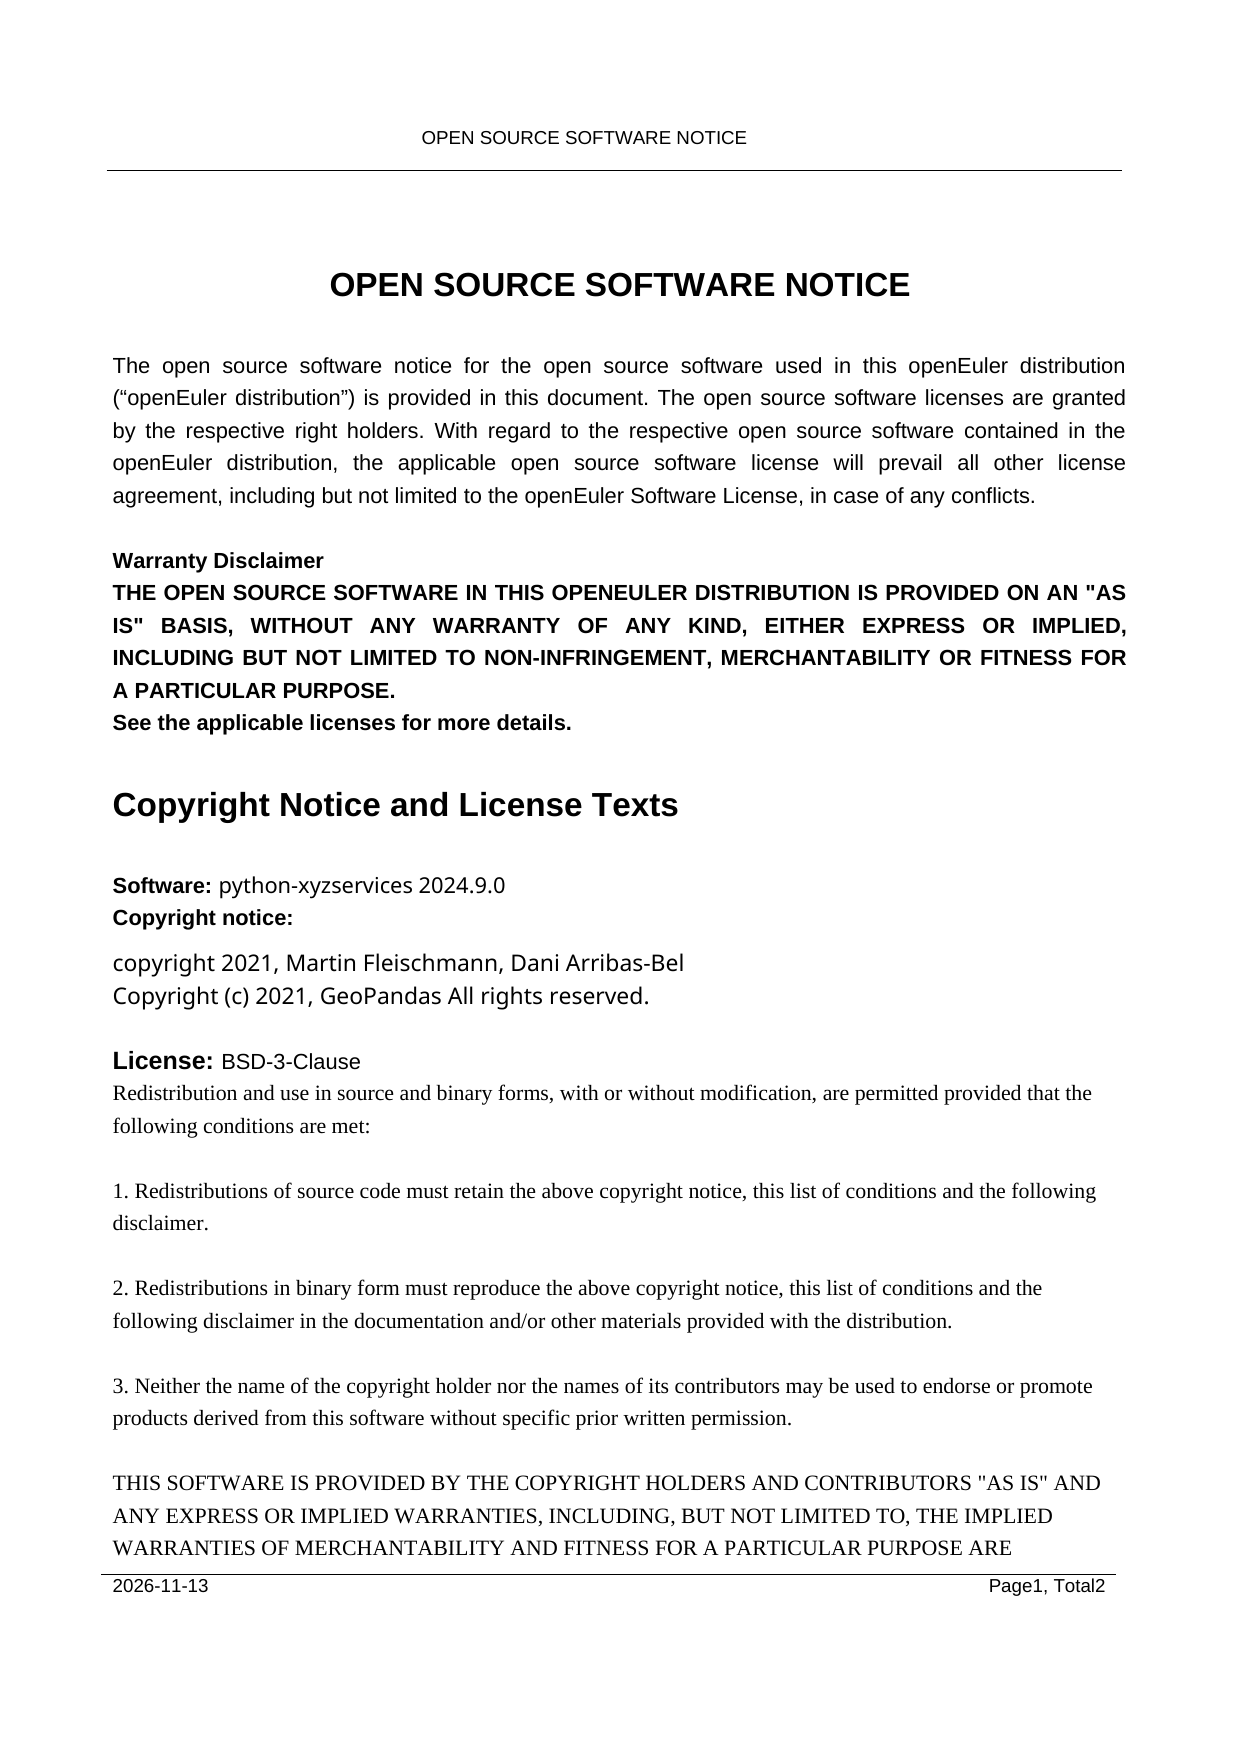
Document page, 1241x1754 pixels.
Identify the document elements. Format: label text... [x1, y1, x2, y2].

text Warranty Disclaimer [112, 544, 1128, 576]
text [112, 1077, 1128, 1564]
text The open source software notice for the open source software used in this openEuler distribution (“openEuler distribution”) is provided in this document. The open source software licenses are granted by the respective right holders. With regard to the respective open source software contained in the openEuler distribution, the applicable open source software license will prevail all other license agreement, including but not limited to the openEuler Software License, in case of any conflicts. [112, 349, 1128, 511]
text OPEN SOURCE SOFTWARE NOTICE [112, 251, 1128, 316]
title Software: python-xyzservices 2024.9.0 [112, 869, 1128, 901]
text THE OPEN SOURCE SOFTWARE IN THIS OPENEULER DISTRIBUTION IS PROVIDED ON AN "AS IS" BASIS, WITHOUT ANY WARRANTY OF ANY KIND, EITHER EXPRESS OR IMPLIED, INCLUDING BUT NOT LIMITED TO NON-INFRINGEMENT, MERCHANTABILITY OR FITNESS FOR A PARTICULAR PURPOSE. See the applicable licenses for more details. [112, 576, 1128, 739]
text Copyright Notice and License Texts [112, 771, 1128, 836]
text Copyright notice: [112, 901, 1128, 934]
text copyright 2021, Martin Fleischmann, Dani Arribas-Bel Copyright (c) 2021, GeoPandas All rights reserved. [112, 947, 1128, 1044]
text License: BSD-3-Clause [112, 1044, 1128, 1077]
